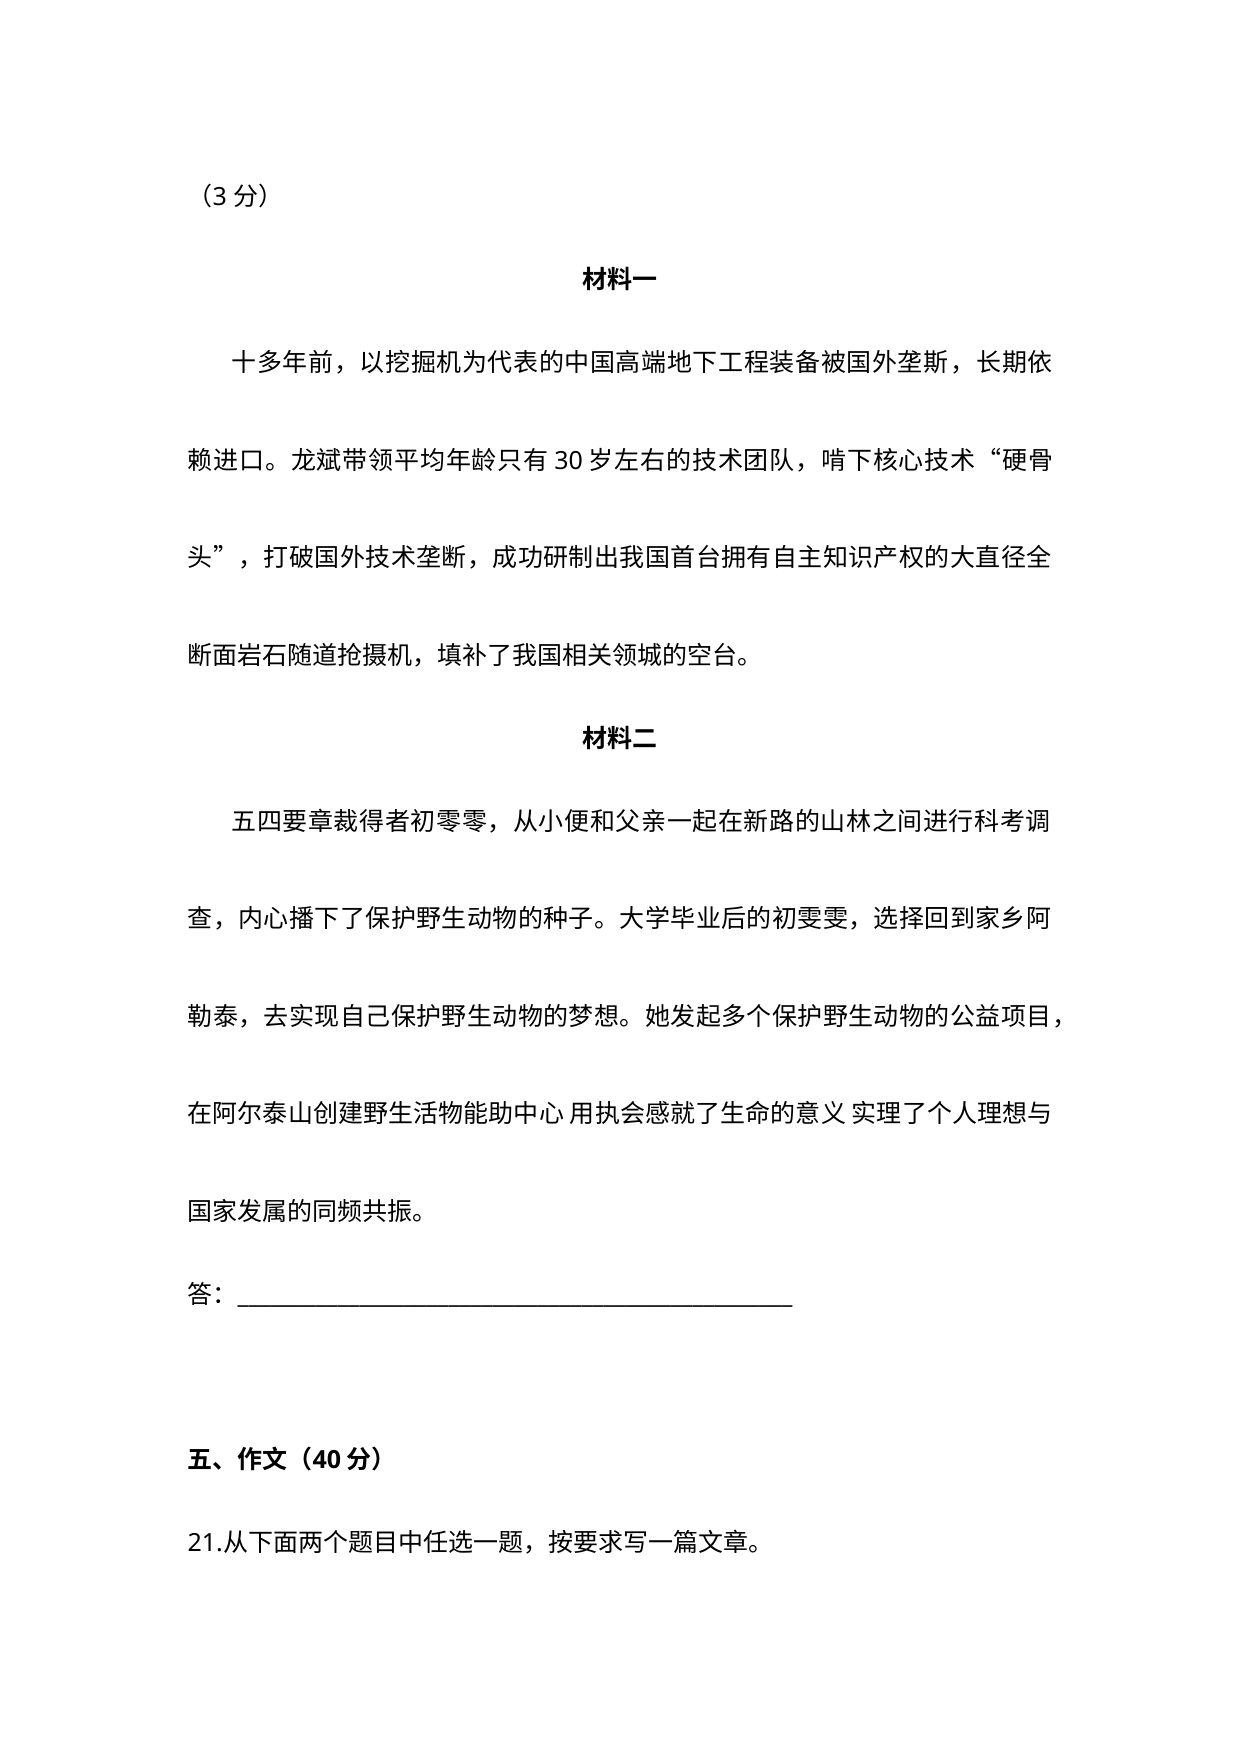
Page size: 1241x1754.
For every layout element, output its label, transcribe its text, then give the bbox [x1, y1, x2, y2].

text 答：__________________________________________________ [187, 1260, 1053, 1325]
text 材料一 [187, 245, 1053, 310]
text 十多年前，以挖掘机为代表的中国高端地下工程装备被国外垄斯，长期依赖进口。龙斌带领平均年龄只有30岁左右的技术团队，啃下核心技术“硬骨头”，打破国外技术垄断，成功研制出我国首台拥有自主知识产权的大直径全断面岩石随道抢摄机，填补了我国相关领城的空台。 [187, 328, 1053, 686]
text 五、作文（40分） [187, 1425, 1053, 1490]
text 21.从下面两个题目中任选一题，按要求写一篇文章。 [187, 1508, 1053, 1573]
text 材料二 [187, 704, 1053, 769]
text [187, 162, 1053, 227]
text 五四要章裁得者初零零，从小便和父亲一起在新路的山林之间进行科考调查，内心播下了保护野生动物的种子。大学毕业后的初雯雯，选择回到家乡阿勒泰，去实现自己保护野生动物的梦想。她发起多个保护野生动物的公益项目，在阿尔泰山创建野生活物能助中心 用执会感就了生命的意义 实理了个人理想与国家发属的同频共振。 [187, 787, 1053, 1242]
